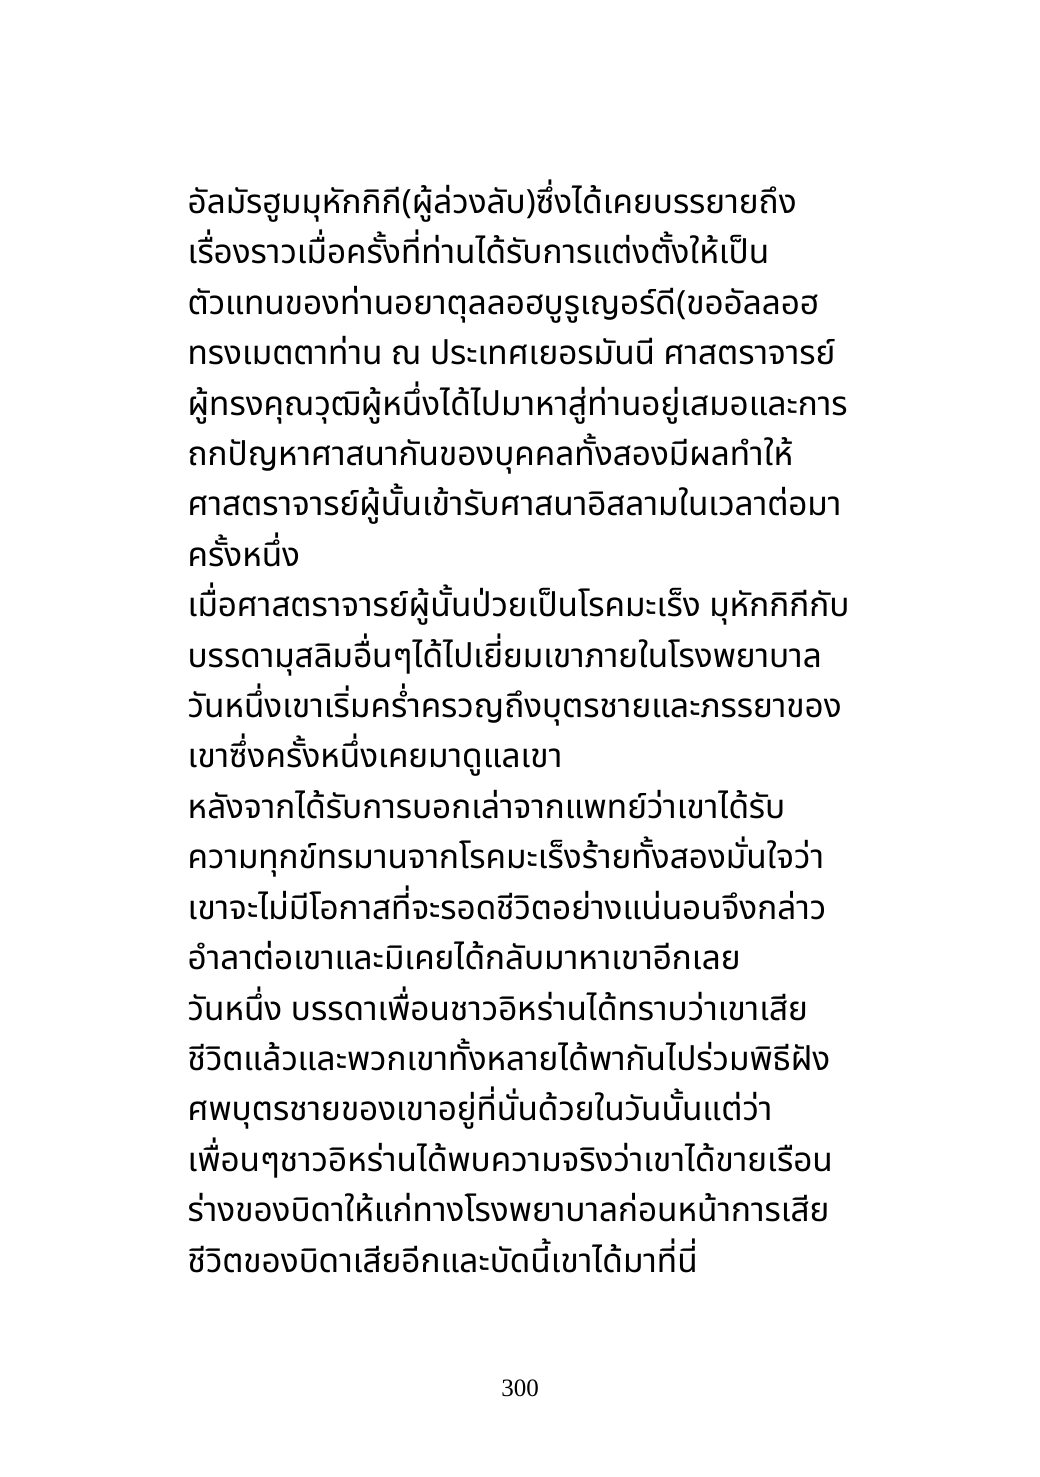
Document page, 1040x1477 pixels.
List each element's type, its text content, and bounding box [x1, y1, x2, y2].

text เมื่อศาสตราจารย์ผู้นั้นป่วยเป็นโรคมะเร็ง มุหักกิกีกับบรรดามุสลิมอื่นๆได้ไปเยี่ยมเขาภายในโรงพยาบาล วันหนึ่งเขาเริ่มคร่ำครวญถึงบุตรชายและภรรยาของเขาซึ่งครั้งหนึ่งเคยมาดูแลเขา [187, 581, 852, 783]
text หลังจากได้รับการบอกเล่าจากแพทย์ว่าเขาได้รับความทุกข์ทรมานจากโรคมะเร็งร้ายทั้งสองมั่นใจว่าเขาจะไม่มีโอกาสที่จะรอดชีวิตอย่างแน่นอนจึงกล่าวอำลาต่อเขาและมิเคยได้กลับมาหาเขาอีกเลย [187, 783, 852, 984]
text วันหนึ่ง บรรดาเพื่อนชาวอิหร่านได้ทราบว่าเขาเสียชีวิตแล้วและพวกเขาทั้งหลายได้พากันไปร่วมพิธีฝังศพบุตรชายของเขาอยู่ที่นั่นด้วยในวันนั้นแต่ว่าเพื่อนๆชาวอิหร่านได้พบความจริงว่าเขาได้ขายเรือนร่างของบิดาให้แก่ทางโรงพยาบาลก่อนหน้าการเสียชีวิตของบิดาเสียอีกและบัดนี้เขาได้มาที่นี่ [187, 984, 852, 1287]
text อัลมัรฮูมมุหักกิกี(ผู้ล่วงลับ)ซึ่งได้เคยบรรยายถึงเรื่องราวเมื่อครั้งที่ท่านได้รับการแต่งตั้งให้เป็นตัวแทนของท่านอยาตุลลอฮบูรูเญอร์ดี(ขออัลลอฮทรงเมตตาท่าน ณ ประเทศเยอรมันนี ศาสตราจารย์ผู้ทรงคุณวุฒิผู้หนึ่งได้ไปมาหาสู่ท่านอยู่เสมอและการถกปัญหาศาสนากันของบุคคลทั้งสองมีผลทำให้ศาสตราจารย์ผู้นั้นเข้ารับศาสนาอิสลามในเวลาต่อมาครั้งหนึ่ง [187, 177, 852, 581]
